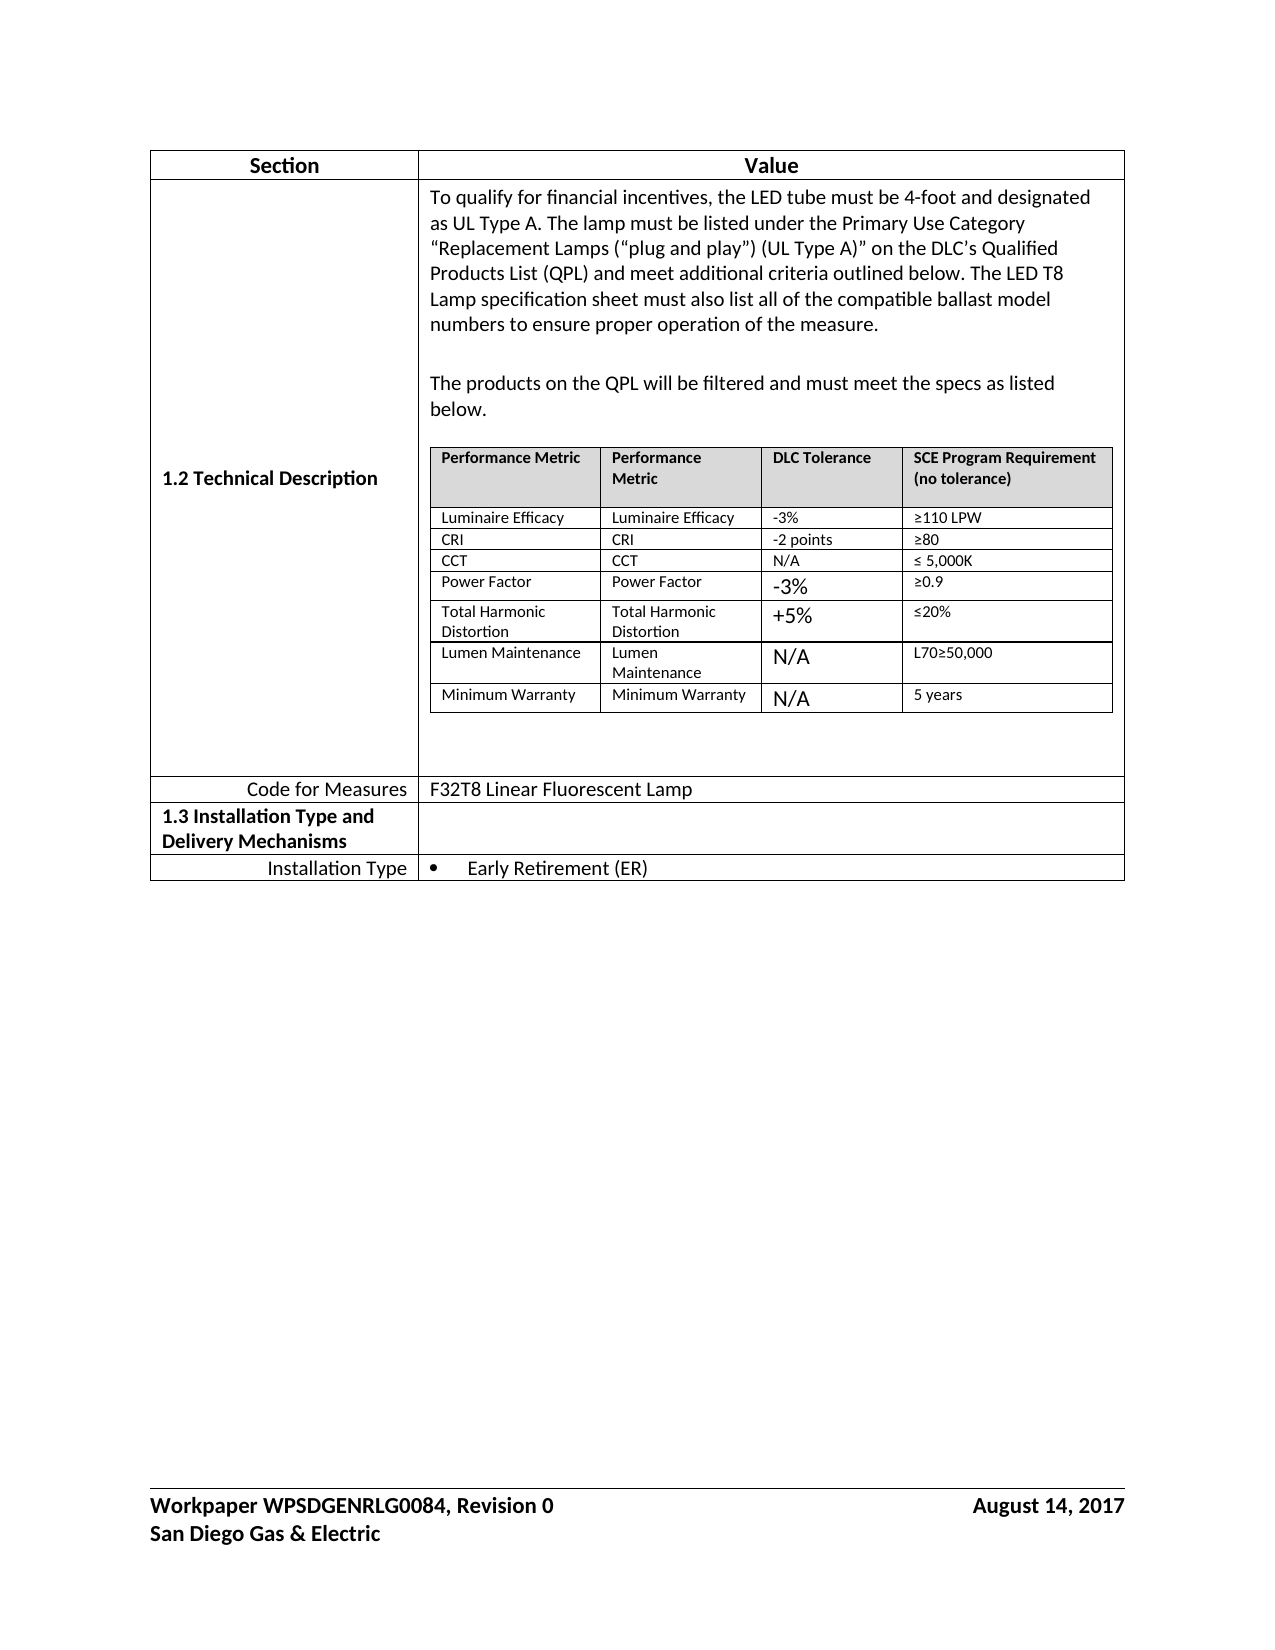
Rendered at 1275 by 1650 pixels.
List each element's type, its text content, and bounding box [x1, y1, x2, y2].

table_cell F32T8 Linear Fluorescent Lamp [419, 777, 1124, 802]
table_header Section [151, 151, 418, 179]
table_cell Installation Type [151, 855, 418, 880]
table_cell Code for Measures [151, 777, 418, 802]
table_cell To qualify for financial incentives, the LED tube must be 4-foot and designated as UL Type A. The lamp must be listed under the Primary Use Category “Replacement Lamps (“plug and play”) (UL Type A)” on the DLC’s Qualified Products List (QPL) and meet additional criteria outlined below. The LED T8 Lamp specification sheet must also list all of the compatible ballast model numbers to ensure proper operation of the measure. The products on the QPL will be filtered and must meet the specs as listed below. [419, 180, 1124, 776]
table_cell 1.2 Technical Description [151, 180, 418, 776]
table_cell Early Retirement (ER) [419, 855, 1124, 880]
table_cell 1.3 Installation Type and Delivery Mechanisms [151, 803, 418, 854]
table_header Value [419, 151, 1124, 179]
table_cell [419, 803, 1124, 854]
